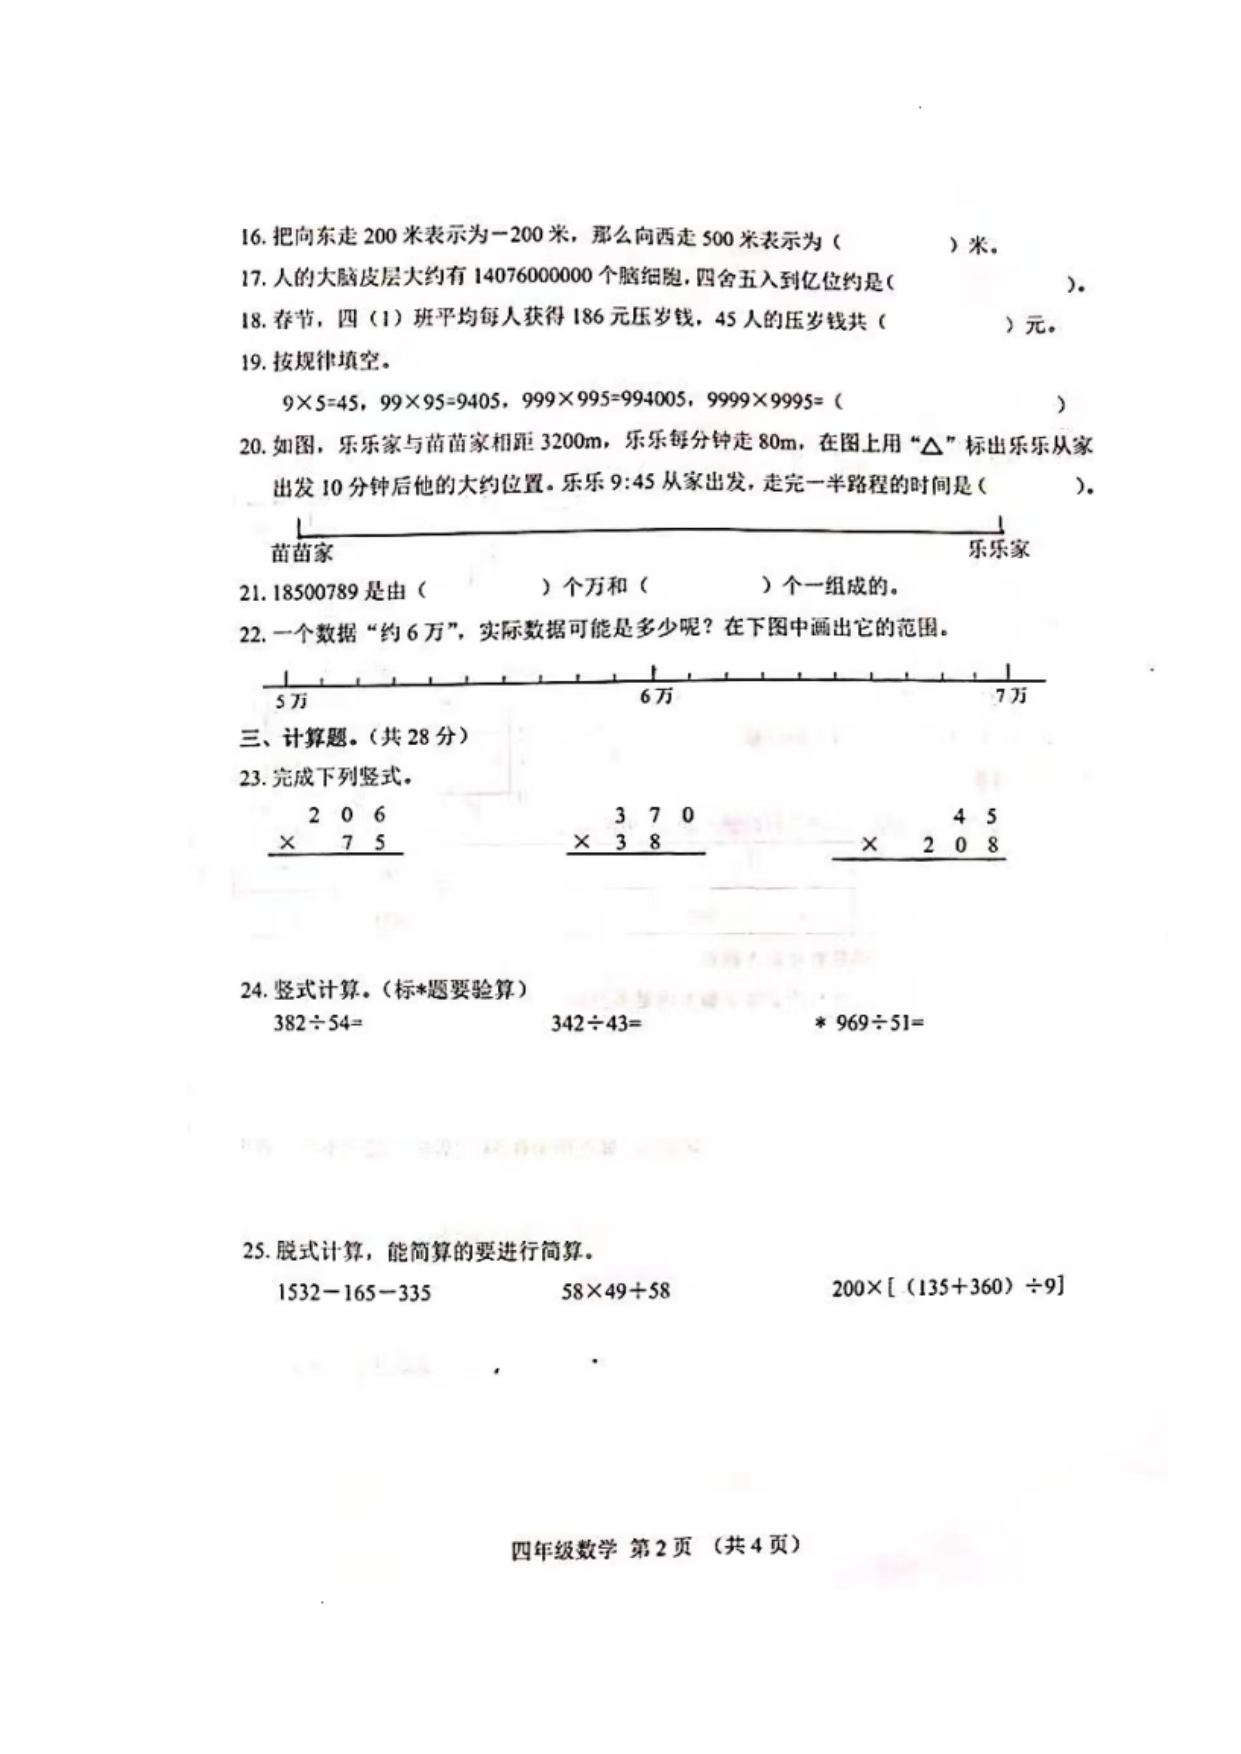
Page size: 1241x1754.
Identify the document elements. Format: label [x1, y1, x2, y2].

picture [187, 162, 1169, 1590]
